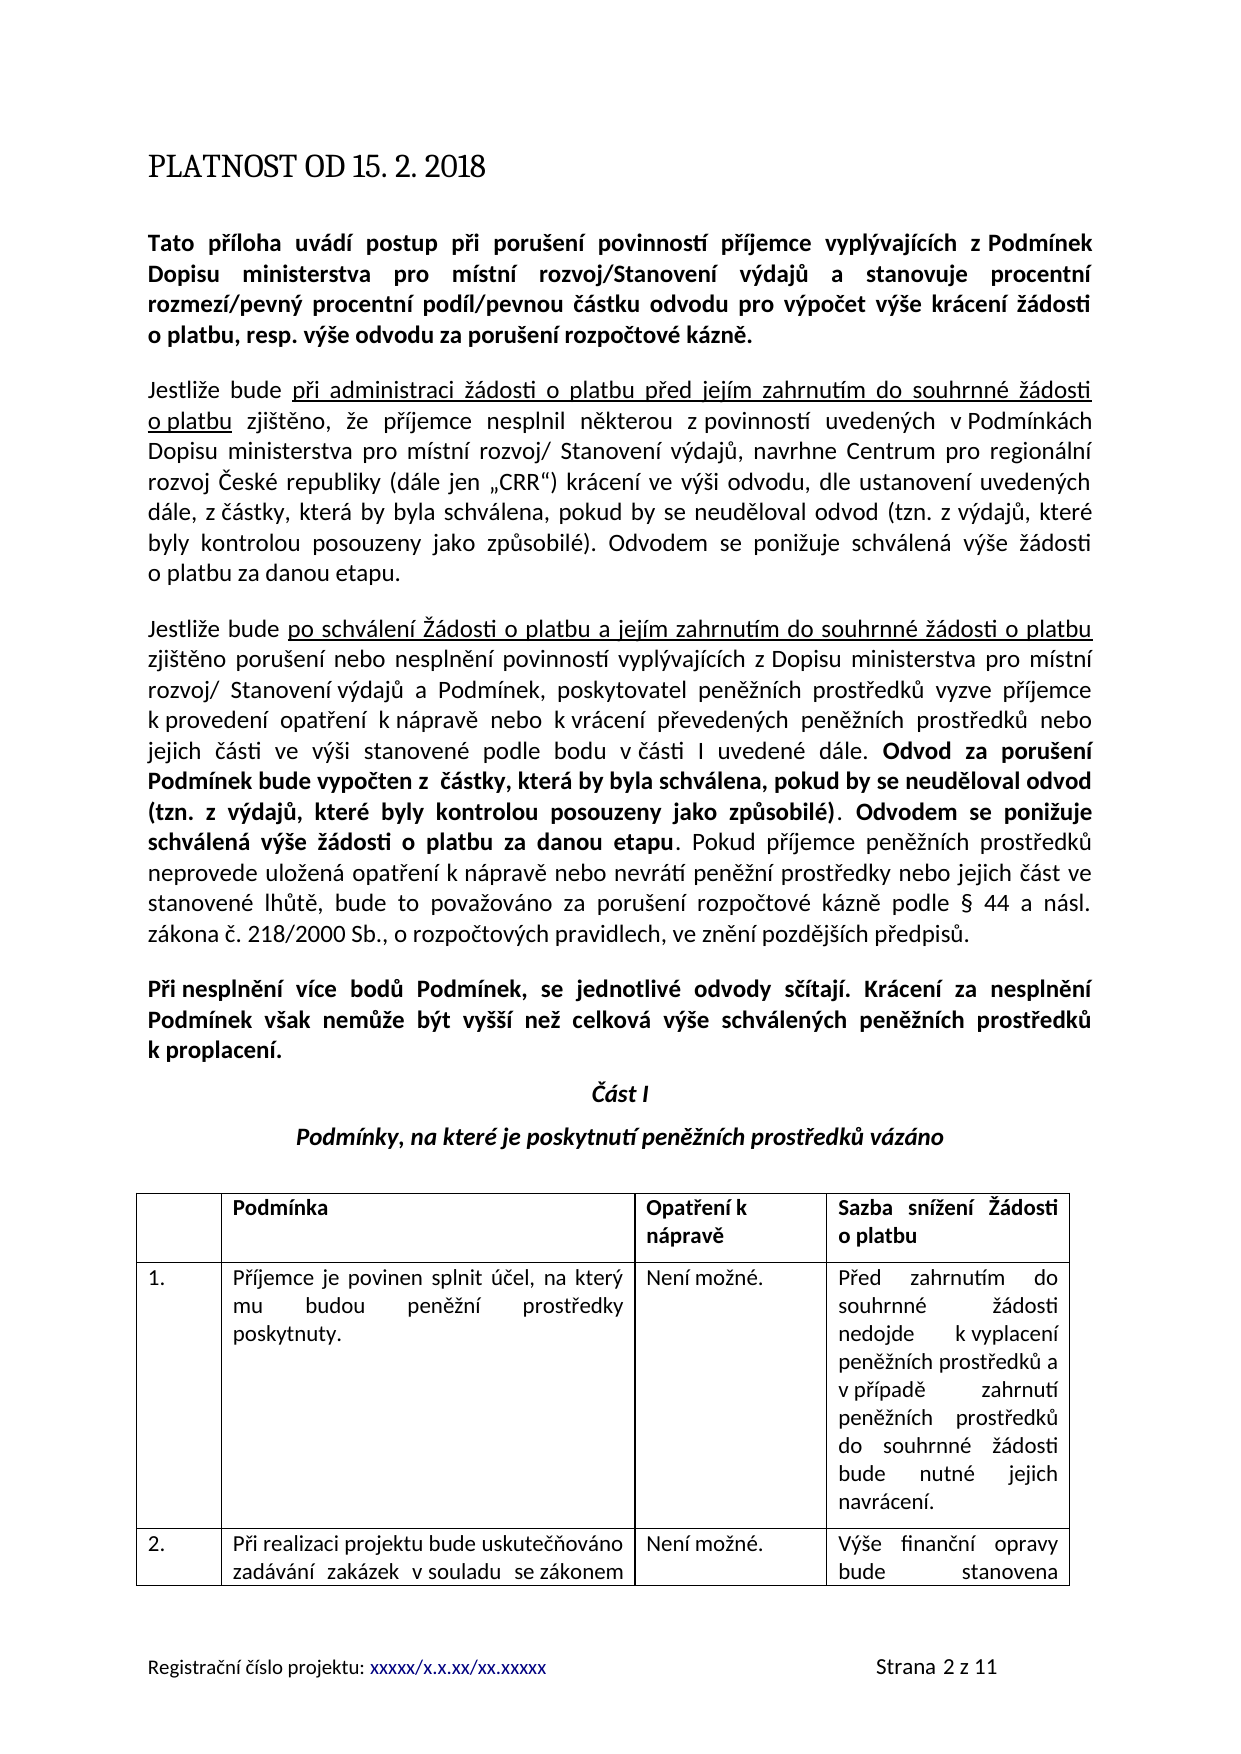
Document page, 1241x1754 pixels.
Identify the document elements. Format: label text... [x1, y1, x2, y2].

text Tato příloha uvádí postup při porušení povinností příjemce vyplývajících z Podmínek Dopisu ministerstva pro místní rozvoj/Stanovení výdajů a stanovuje procentní rozmezí/pevný procentní podíl/pevnou částku odvodu pro výpočet výše krácení žádosti o platbu, resp. výše odvodu za porušení rozpočtové kázně. [148, 227, 1092, 349]
table_cell Není možné. [636, 1529, 826, 1585]
table_cell 1. [137, 1263, 221, 1528]
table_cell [827, 1529, 1069, 1585]
table_cell 2. [137, 1529, 221, 1585]
table_cell Příjemce je povinen splnit účel, na který mu budou peněžní prostředky poskytnuty. [222, 1263, 634, 1528]
subtitle Část I [148, 1078, 1092, 1108]
table_header Podmínka [222, 1194, 634, 1262]
subtitle Při nesplnění více bodů Podmínek, se jednotlivé odvody sčítají. Krácení za nesplnění Podmínek však nemůže být vyšší než celková výše schválených peněžních prostředků k proplacení. [148, 974, 1092, 1065]
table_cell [222, 1529, 634, 1585]
text Jestliže bude po schválení Žádosti o platbu a jejím zahrnutím do souhrnné žádosti o platbu zjištěno porušení nebo nesplnění povinností vyplývajících z Dopisu ministerstva pro místní rozvoj/ Stanovení výdajů a Podmínek, poskytovatel peněžních prostředků vyzve příjemce k provedení opatření k nápravě nebo k vrácení převedených peněžních prostředků nebo jejich části ve výši stanovené podle bodu v části I uvedené dále. Odvod za porušení Podmínek bude vypočten z částky, která by byla schválena, pokud by se neuděloval odvod (tzn. z výdajů, které byly kontrolou posouzeny jako způsobilé). Odvodem se ponižuje schválená výše žádosti o platbu za danou etapu. Pokud příjemce peněžních prostředků neprovede uložená opatření k nápravě nebo nevrátí peněžní prostředky nebo jejich část ve stanovené lhůtě, bude to považováno za porušení rozpočtové kázně podle § 44 a násl. zákona č. 218/2000 Sb., o rozpočtových pravidlech, ve znění pozdějších předpisů. [148, 613, 1092, 949]
table_cell Před zahrnutím do souhrnné žádosti nedojde k vyplacení peněžních prostředků a v případě zahrnutí peněžních prostředků do souhrnné žádosti bude nutné jejich navrácení. [827, 1263, 1069, 1528]
table_header Sazba snížení Žádosti o platbu [827, 1194, 1069, 1262]
subtitle Podmínky, na které je poskytnutí peněžních prostředků vázáno [148, 1121, 1092, 1151]
table_header [137, 1194, 221, 1262]
table_header Opatření k nápravě [636, 1194, 826, 1262]
text pLATNOST OD 15. 2. 2018 [148, 148, 1092, 186]
text Jestliže bude při administraci žádosti o platbu před jejím zahrnutím do souhrnné žádosti o platbu zjištěno, že příjemce nesplnil některou z povinností uvedených v Podmínkách Dopisu ministerstva pro místní rozvoj/ Stanovení výdajů, navrhne Centrum pro regionální rozvoj České republiky (dále jen „CRR“) krácení ve výši odvodu, dle ustanovení uvedených dále, z částky, která by byla schválena, pokud by se neuděloval odvod (tzn. z výdajů, které byly kontrolou posouzeny jako způsobilé). Odvodem se ponižuje schválená výše žádosti o platbu za danou etapu. [148, 374, 1092, 588]
table_cell Není možné. [636, 1263, 826, 1528]
